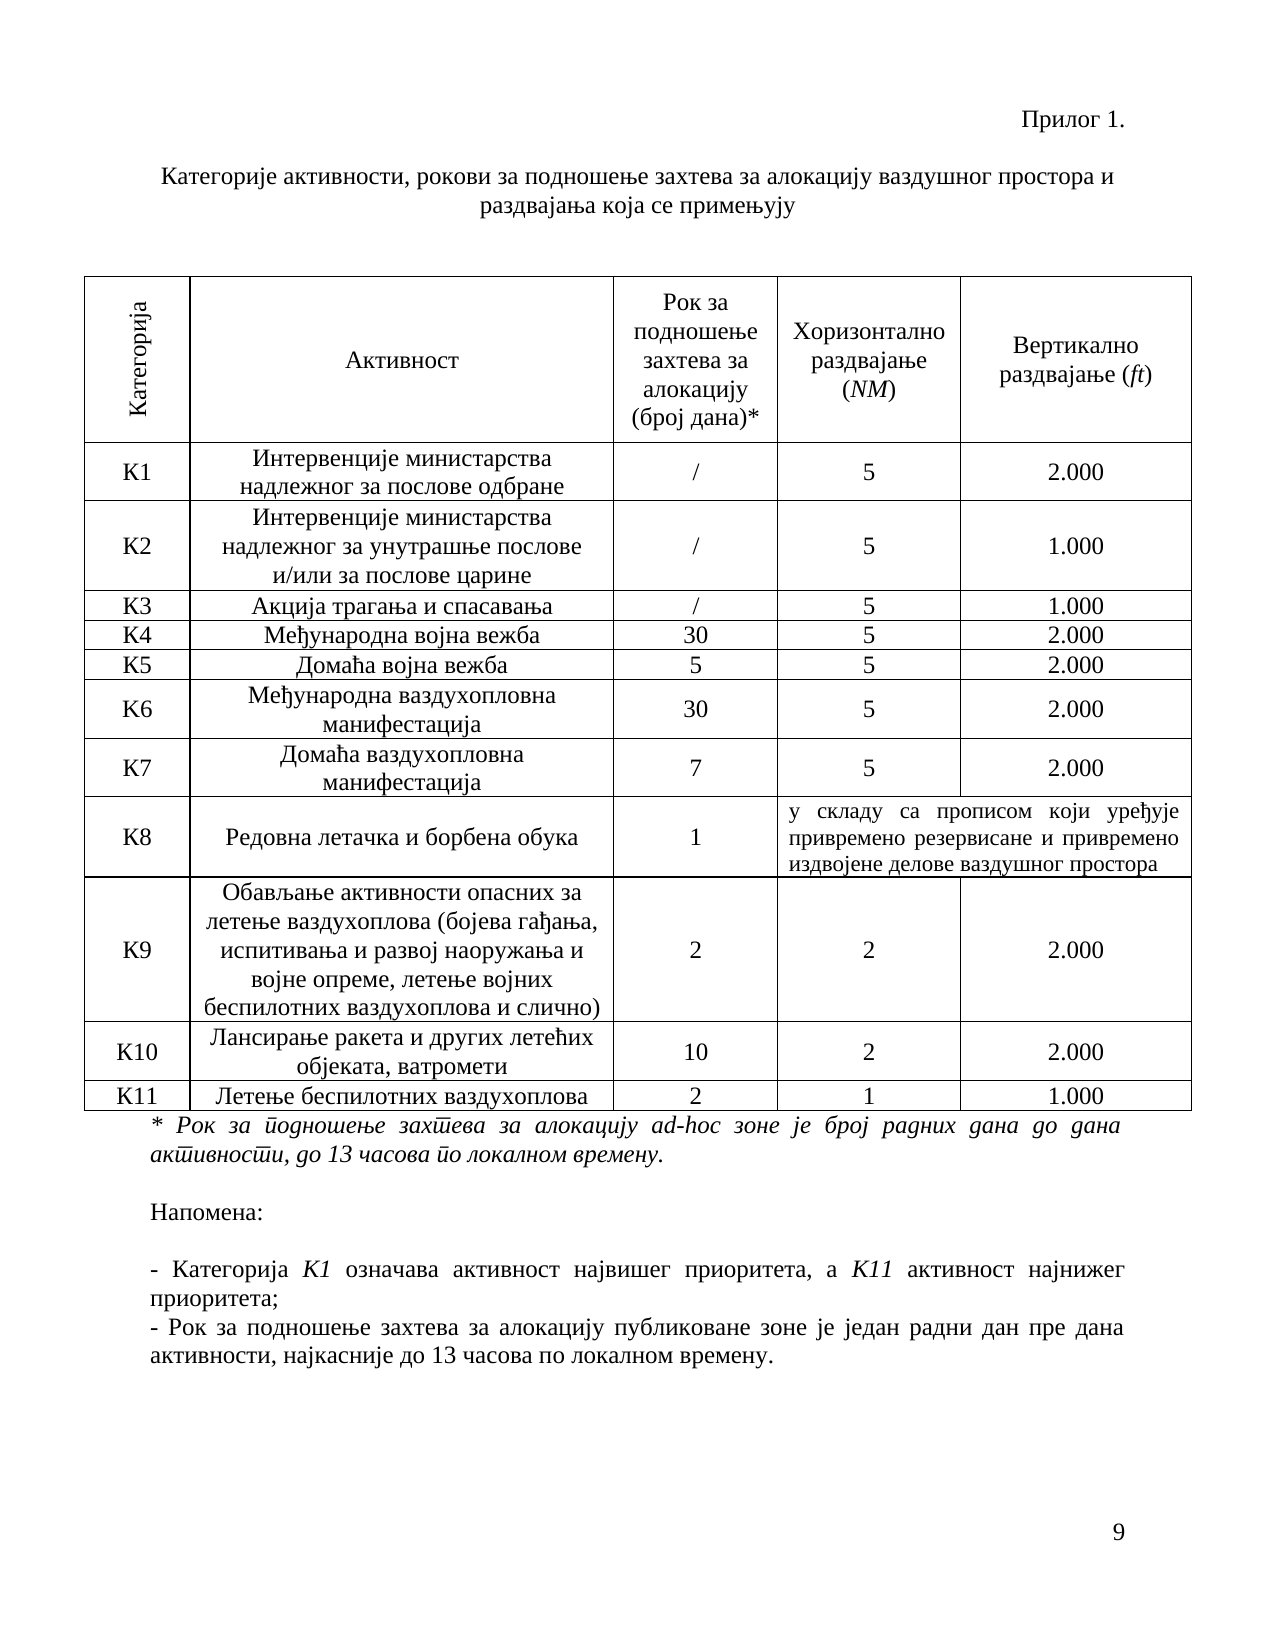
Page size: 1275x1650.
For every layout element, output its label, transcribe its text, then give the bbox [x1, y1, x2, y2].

table_cell 1.000 [961, 501, 1191, 590]
table_cell 5 [778, 501, 960, 590]
table_cell 1 [778, 1081, 960, 1109]
table_cell К11 [85, 1081, 189, 1109]
table_cell 5 [778, 680, 960, 738]
text Напомена: [150, 1197, 1125, 1226]
table_cell / [614, 443, 777, 500]
table_cell / [614, 591, 777, 619]
table_cell Лансирање ракета и других летећих објеката, ватромети [191, 1022, 613, 1080]
table_cell К4 [85, 621, 189, 649]
table_cell 5 [778, 739, 960, 796]
table_cell 2.000 [961, 680, 1191, 738]
table_cell 7 [614, 739, 777, 796]
table_cell К7 [85, 739, 189, 796]
table_cell К8 [85, 797, 189, 876]
table_cell / [614, 501, 777, 590]
table_cell 5 [778, 621, 960, 649]
table_cell Домаћа војна вежба [191, 650, 613, 679]
table_cell у складу са прописом који уређује привремено резервисане и привремено издвојене делове ваздушног простора [778, 797, 1191, 876]
table_header Рок за подношење захтева за алокацију (број дана)* [614, 277, 777, 442]
text Прилог 1. [150, 104, 1125, 132]
table_cell 5 [614, 650, 777, 679]
table_cell 5 [778, 443, 960, 500]
table_cell Интервенције министарства надлежног за унутрашње послове и/или за послове царине [191, 501, 613, 590]
table_cell Међународна ваздухопловна манифестација [191, 680, 613, 738]
table_cell К9 [85, 878, 189, 1021]
text Категорије активности, рокови за подношење захтева за алокацију ваздушног простора и раздвајања која се примењују [150, 161, 1125, 219]
table_cell 2.000 [961, 1022, 1191, 1080]
table_cell 2.000 [961, 443, 1191, 500]
table_cell Летење беспилотних ваздухоплова [191, 1081, 613, 1109]
table_cell 2 [778, 1022, 960, 1080]
table_cell Акција трагања и спасавања [191, 591, 613, 619]
table_cell 30 [614, 680, 777, 738]
table_header Вертикално раздвајање (ft) [961, 277, 1191, 442]
table_cell 30 [614, 621, 777, 649]
text - Рок за подношење захтева за алокацију публиковане зоне је један радни дан пре дана активности, најкасније до 13 часова по локалном времену. [150, 1312, 1125, 1369]
text - Категорија К1 означава активност највишег приоритета, а К11 активност најнижег приоритета; [150, 1254, 1125, 1312]
table_cell 1 [614, 797, 777, 876]
table_cell К3 [85, 591, 189, 619]
table_cell 10 [614, 1022, 777, 1080]
table_cell Међународна војна вежба [191, 621, 613, 649]
table_cell К5 [85, 650, 189, 679]
table_header Категорија [85, 277, 189, 442]
table_cell Интервенције министарства надлежног за послове одбране [191, 443, 613, 500]
table_cell 2.000 [961, 621, 1191, 649]
table_cell 5 [778, 650, 960, 679]
table_cell 2 [614, 1081, 777, 1109]
table_cell К1 [85, 443, 189, 500]
table_cell 2 [614, 878, 777, 1021]
text * Рок за подношење захтева за алокацију ad-hoc зоне је број радних дана до дана активности, до 13 часова по локалном времену. [150, 1111, 1125, 1168]
table_cell Редовна летачка и борбена обука [191, 797, 613, 876]
table_cell Обављање активности опасних за летење ваздухоплова (бојева гађања, испитивања и развој наоружања и војне опреме, летење војних беспилотних ваздухоплова и слично) [191, 878, 613, 1021]
table_cell 2 [778, 878, 960, 1021]
table_cell 1.000 [961, 591, 1191, 619]
table_cell 1.000 [961, 1081, 1191, 1109]
table_cell К2 [85, 501, 189, 590]
table_cell Домаћа ваздухопловна манифестација [191, 739, 613, 796]
table_cell K6 [85, 680, 189, 738]
table_cell 2.000 [961, 650, 1191, 679]
table_cell 2.000 [961, 878, 1191, 1021]
table_cell 5 [778, 591, 960, 619]
table_cell К10 [85, 1022, 189, 1080]
table_cell 2.000 [961, 739, 1191, 796]
table_header Активност [191, 277, 613, 442]
table_header Хоризонтално раздвајање (NM) [778, 277, 960, 442]
